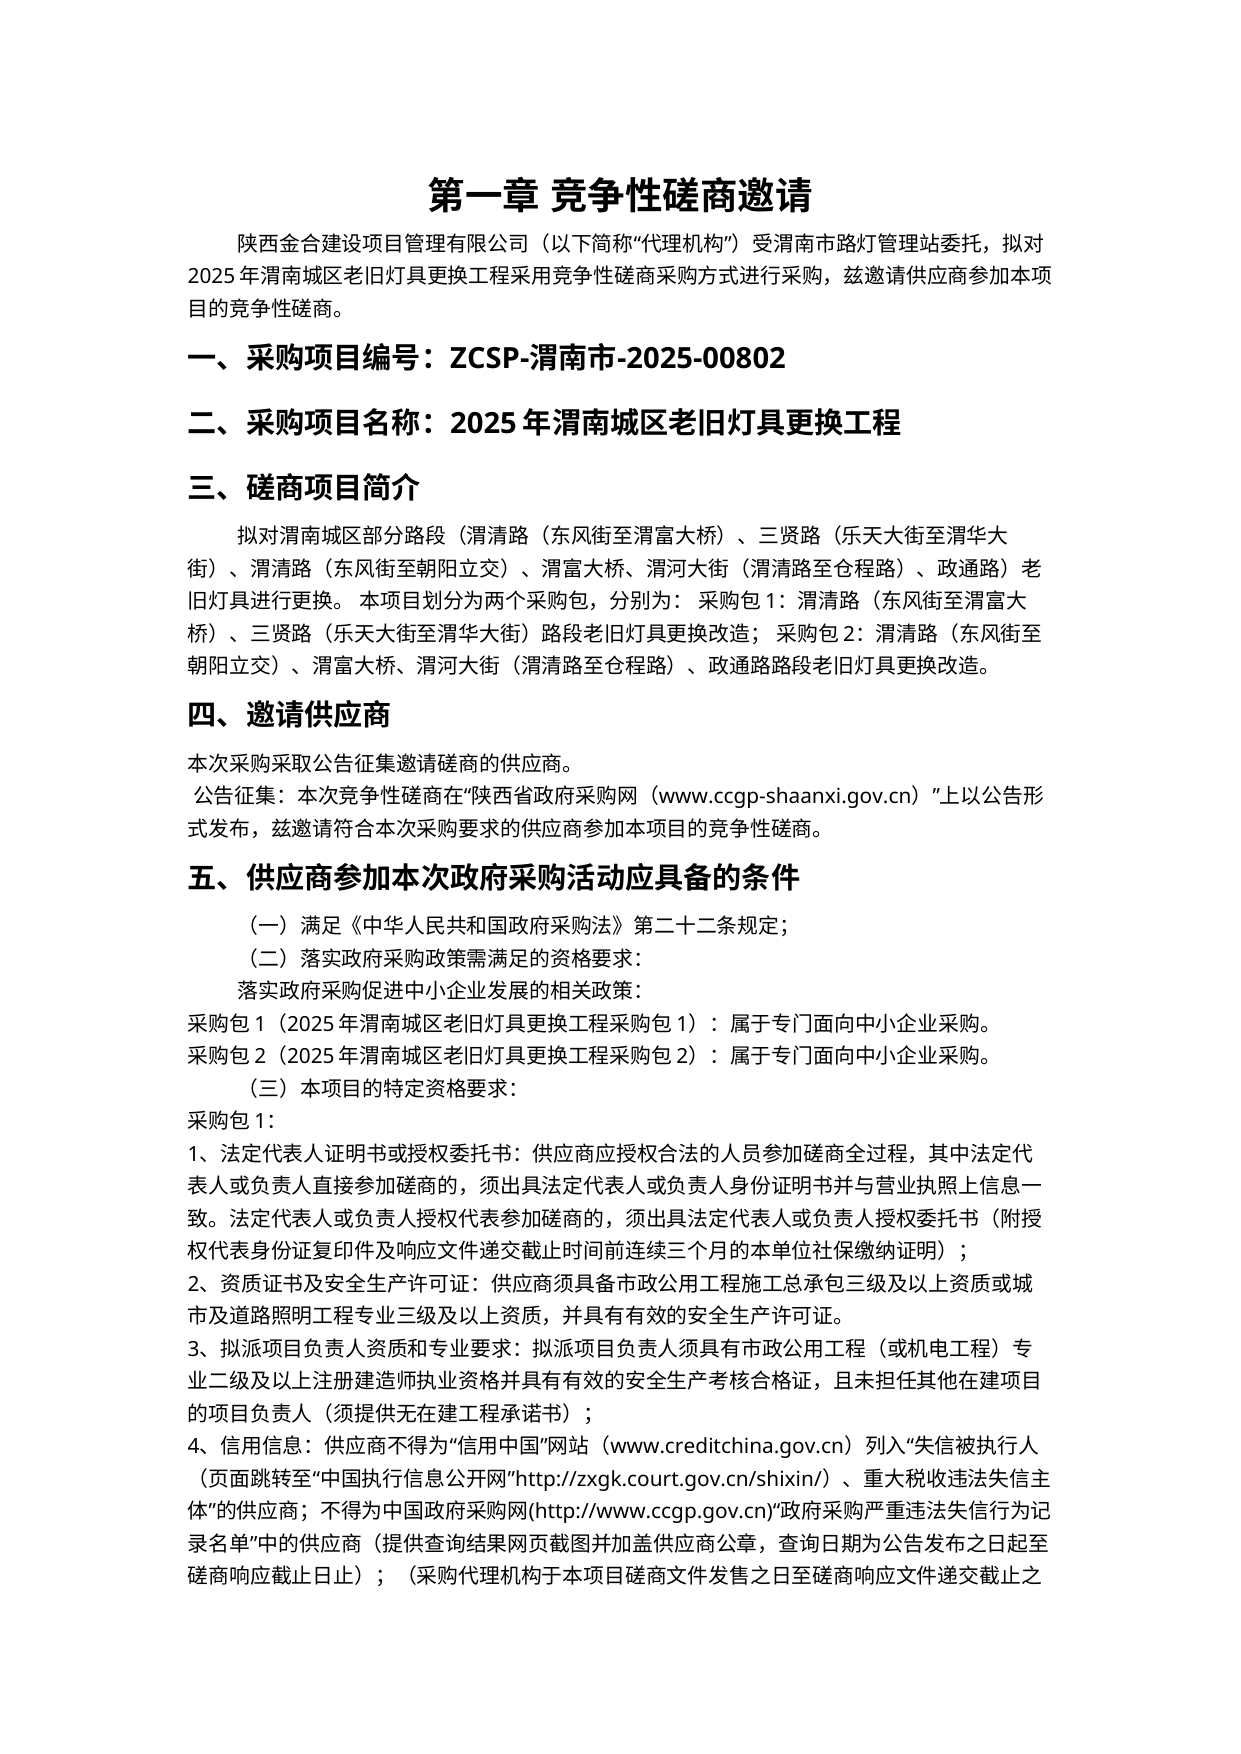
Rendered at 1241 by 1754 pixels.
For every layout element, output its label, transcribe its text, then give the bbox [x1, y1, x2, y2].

text 二、采购项目名称：2025年渭南城区老旧灯具更换工程 [187, 389, 1053, 454]
text （一）满足《中华人民共和国政府采购法》第二十二条规定； [187, 909, 1053, 942]
text （二）落实政府采购政策需满足的资格要求： [187, 942, 1053, 974]
text 五、供应商参加本次政府采购活动应具备的条件 [187, 844, 1053, 909]
text 2、资质证书及安全生产许可证：供应商须具备市政公用工程施工总承包三级及以上资质或城市及道路照明工程专业三级及以上资质，并具有有效的安全生产许可证。 [187, 1267, 1053, 1332]
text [187, 1429, 1053, 1592]
text 拟对渭南城区部分路段（渭清路（东风街至渭富大桥）、三贤路（乐天大街至渭华大街）、渭清路（东风街至朝阳立交）、渭富大桥、渭河大街（渭清路至仓程路）、政通路）老旧灯具进行更换。 本项目划分为两个采购包，分别为： 采购包1：渭清路（东风街至渭富大桥）、三贤路（乐天大街至渭华大街）路段老旧灯具更换改造； 采购包2：渭清路（东风街至朝阳立交）、渭富大桥、渭河大街（渭清路至仓程路）、政通路路段老旧灯具更换改造。 [187, 519, 1053, 682]
text 四、邀请供应商 [187, 682, 1053, 747]
text 采购包1： [187, 1104, 1053, 1137]
text 3、拟派项目负责人资质和专业要求：拟派项目负责人须具有市政公用工程（或机电工程）专业二级及以上注册建造师执业资格并具有有效的安全生产考核合格证，且未担任其他在建项目的项目负责人（须提供无在建工程承诺书）； [187, 1332, 1053, 1429]
text 三、磋商项目简介 [187, 454, 1053, 519]
text （三）本项目的特定资格要求： [187, 1072, 1053, 1104]
text 本次采购采取公告征集邀请磋商的供应商。 [187, 747, 1053, 779]
text 落实政府采购促进中小企业发展的相关政策： [187, 974, 1053, 1007]
text 第一章 竞争性磋商邀请 [187, 162, 1053, 227]
text 采购包2（2025年渭南城区老旧灯具更换工程采购包2）：属于专门面向中小企业采购。 [187, 1039, 1053, 1072]
text 公告征集：本次竞争性磋商在“陕西省政府采购网（www.ccgp-shaanxi.gov.cn）”上以公告形式发布，兹邀请符合本次采购要求的供应商参加本项目的竞争性磋商。 [187, 779, 1053, 844]
text 陕西金合建设项目管理有限公司（以下简称“代理机构”）受渭南市路灯管理站委托，拟对2025年渭南城区老旧灯具更换工程采用竞争性磋商采购方式进行采购，兹邀请供应商参加本项目的竞争性磋商。 [187, 227, 1053, 324]
text 采购包1（2025年渭南城区老旧灯具更换工程采购包1）：属于专门面向中小企业采购。 [187, 1007, 1053, 1039]
text 一、采购项目编号：ZCSP-渭南市-2025-00802 [187, 324, 1053, 389]
